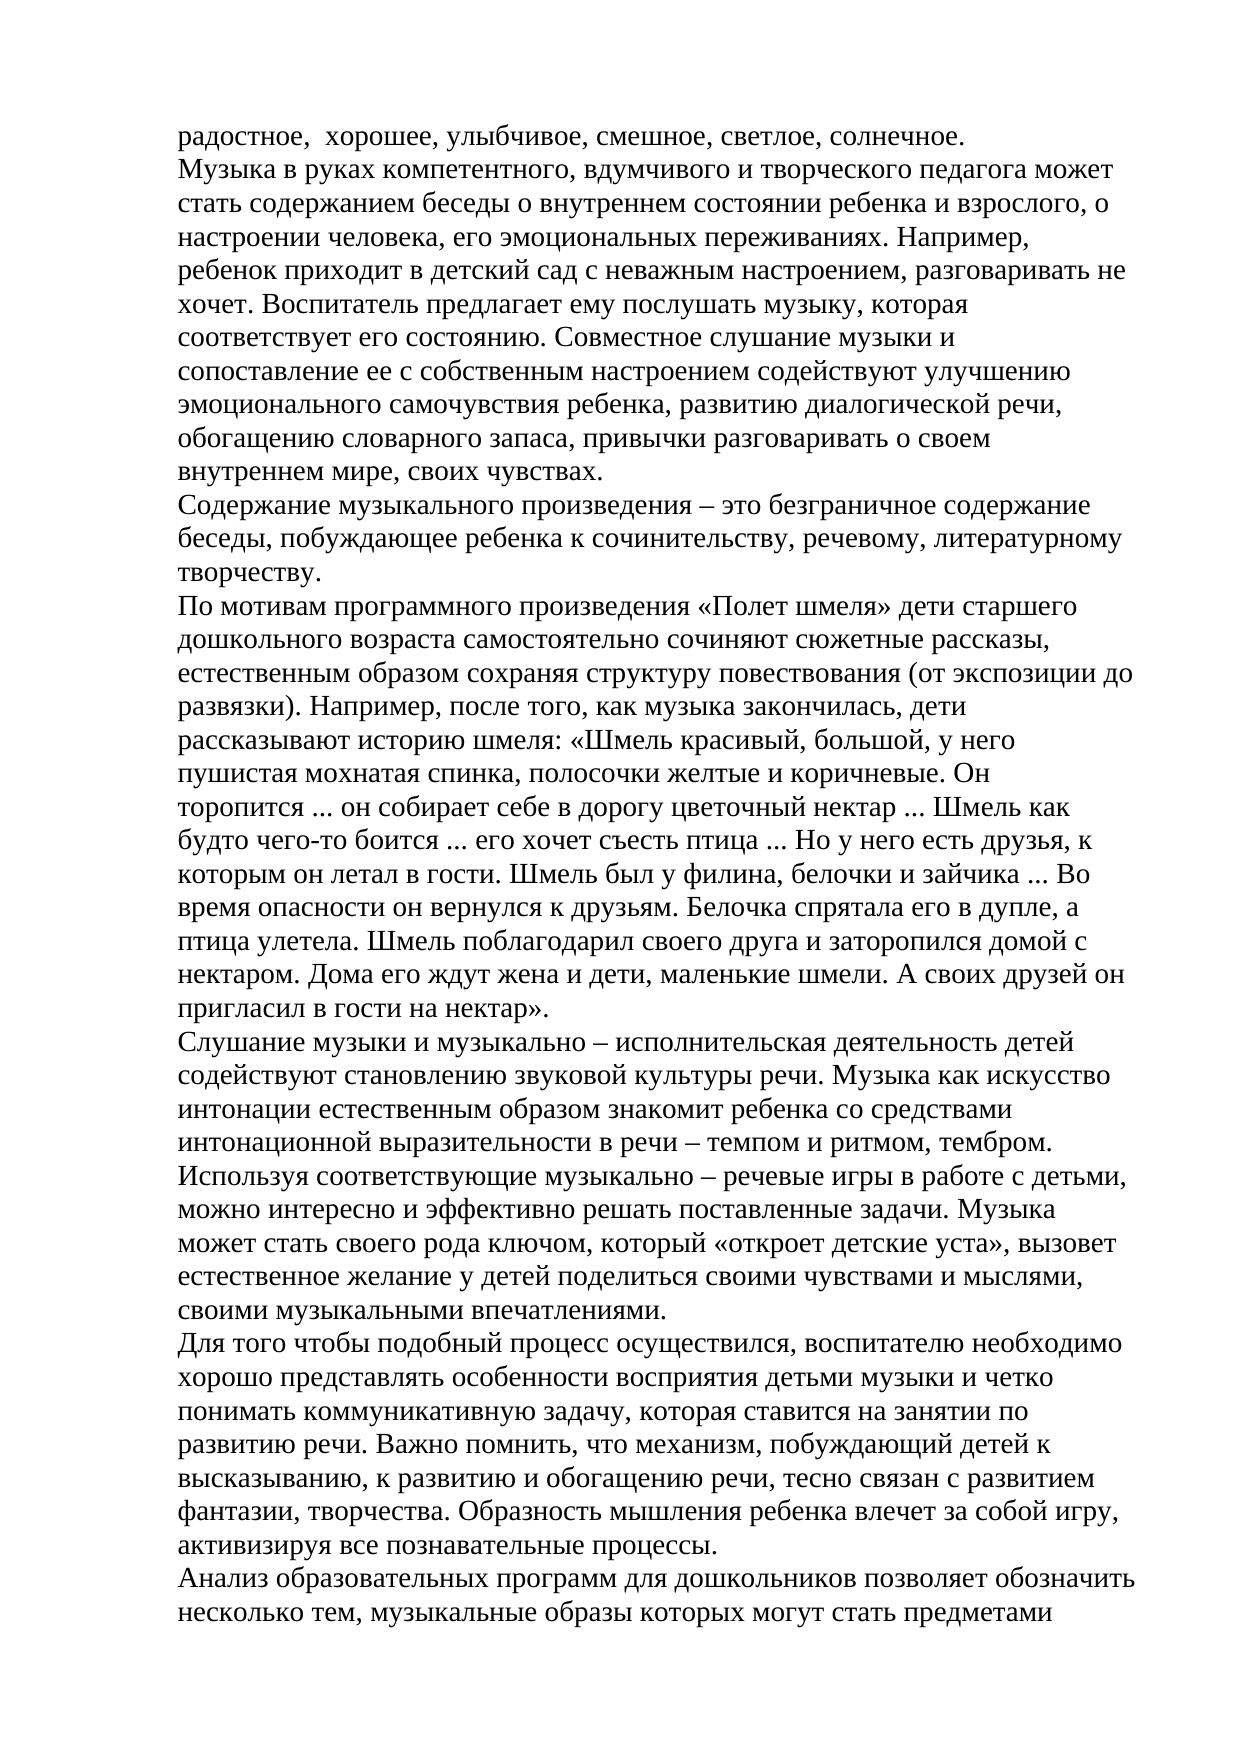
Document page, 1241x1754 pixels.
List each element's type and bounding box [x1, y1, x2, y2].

text [177, 118, 1136, 1627]
